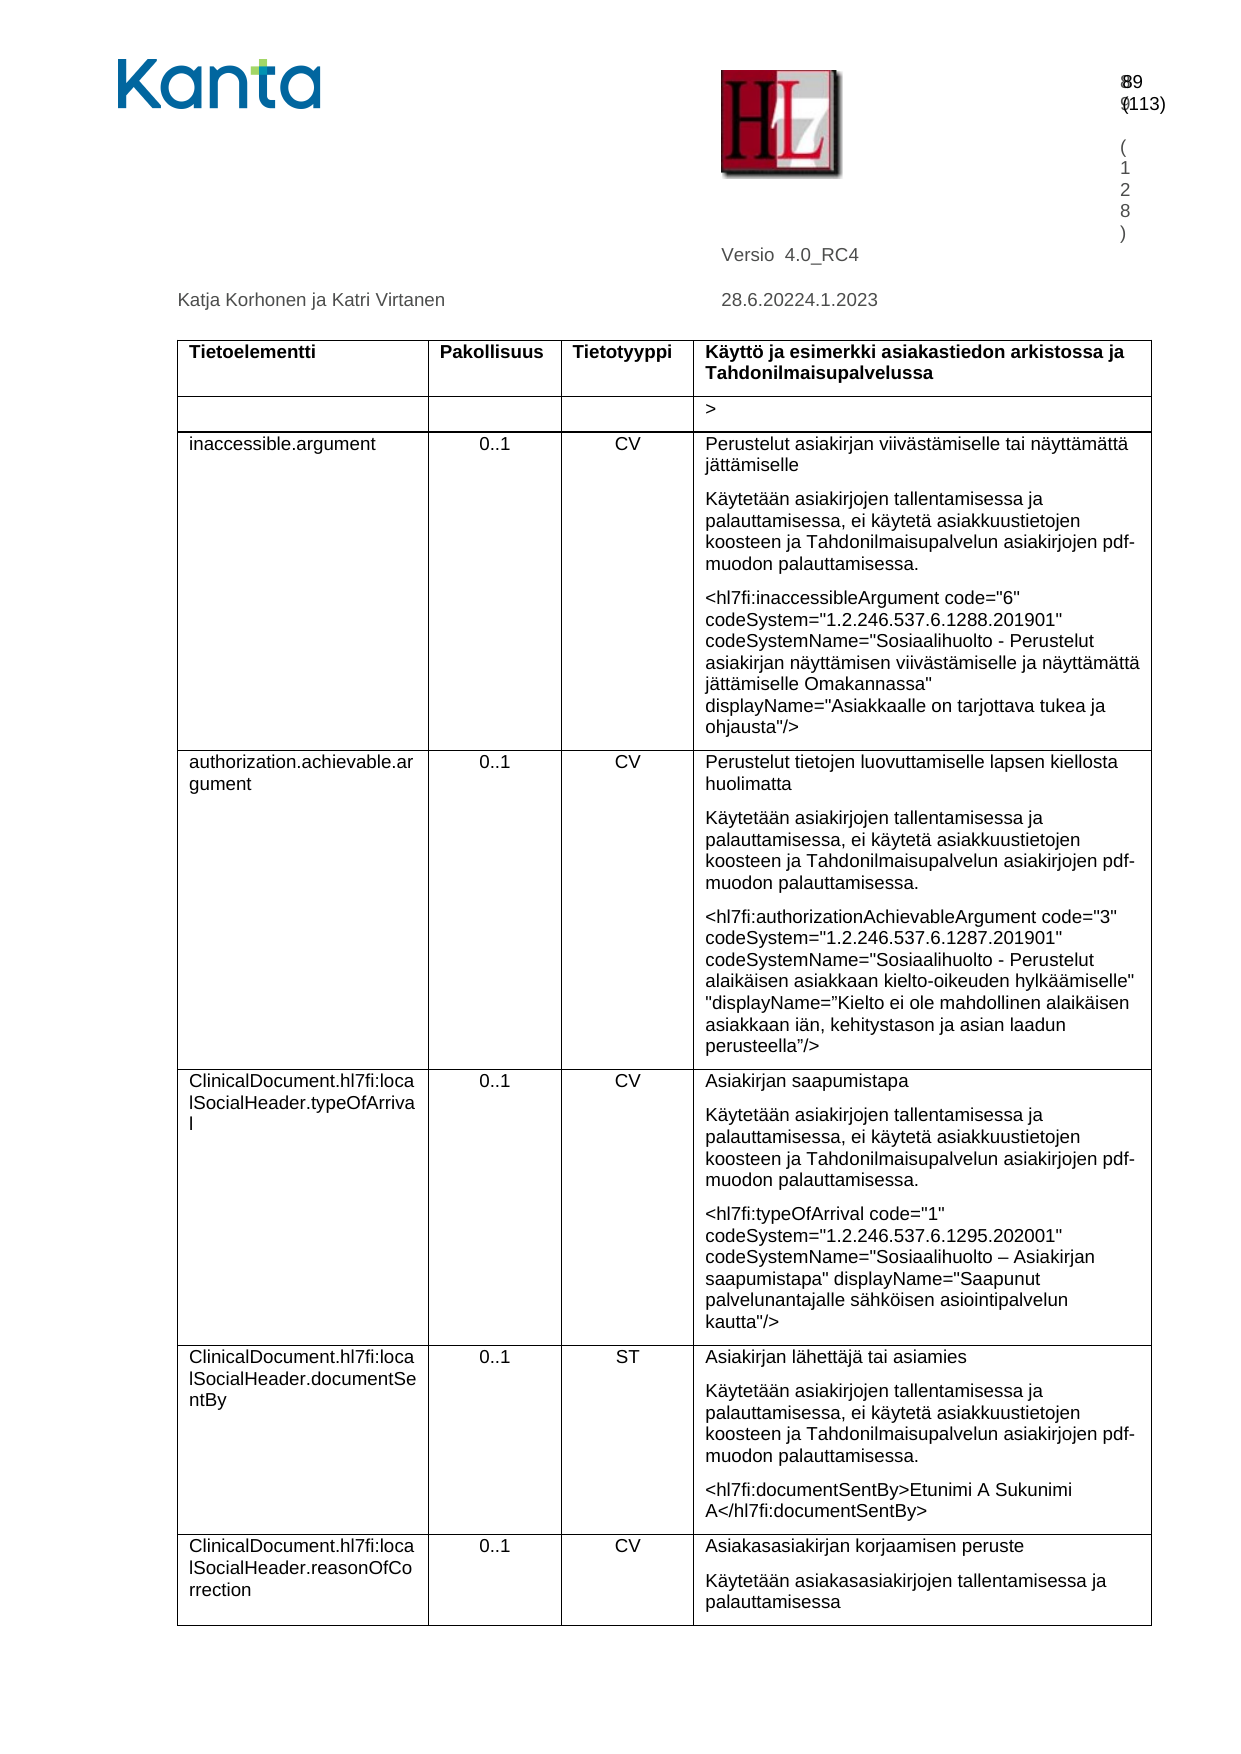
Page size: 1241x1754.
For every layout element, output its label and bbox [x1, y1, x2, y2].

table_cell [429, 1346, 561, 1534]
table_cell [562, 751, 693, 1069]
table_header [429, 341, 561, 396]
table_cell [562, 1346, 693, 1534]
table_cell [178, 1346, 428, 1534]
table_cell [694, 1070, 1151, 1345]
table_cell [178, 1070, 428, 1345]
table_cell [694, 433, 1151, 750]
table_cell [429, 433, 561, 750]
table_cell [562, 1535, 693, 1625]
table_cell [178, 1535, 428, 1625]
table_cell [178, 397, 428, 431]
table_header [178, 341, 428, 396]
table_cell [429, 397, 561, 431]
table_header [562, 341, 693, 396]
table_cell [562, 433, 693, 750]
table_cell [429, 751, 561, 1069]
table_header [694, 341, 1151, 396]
picture [721, 70, 844, 179]
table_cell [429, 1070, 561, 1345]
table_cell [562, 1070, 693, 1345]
picture [118, 59, 321, 109]
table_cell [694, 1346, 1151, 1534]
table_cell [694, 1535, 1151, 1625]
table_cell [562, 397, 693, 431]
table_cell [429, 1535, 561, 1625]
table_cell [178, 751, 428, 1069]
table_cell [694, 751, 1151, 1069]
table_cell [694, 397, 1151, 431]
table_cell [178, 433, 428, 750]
